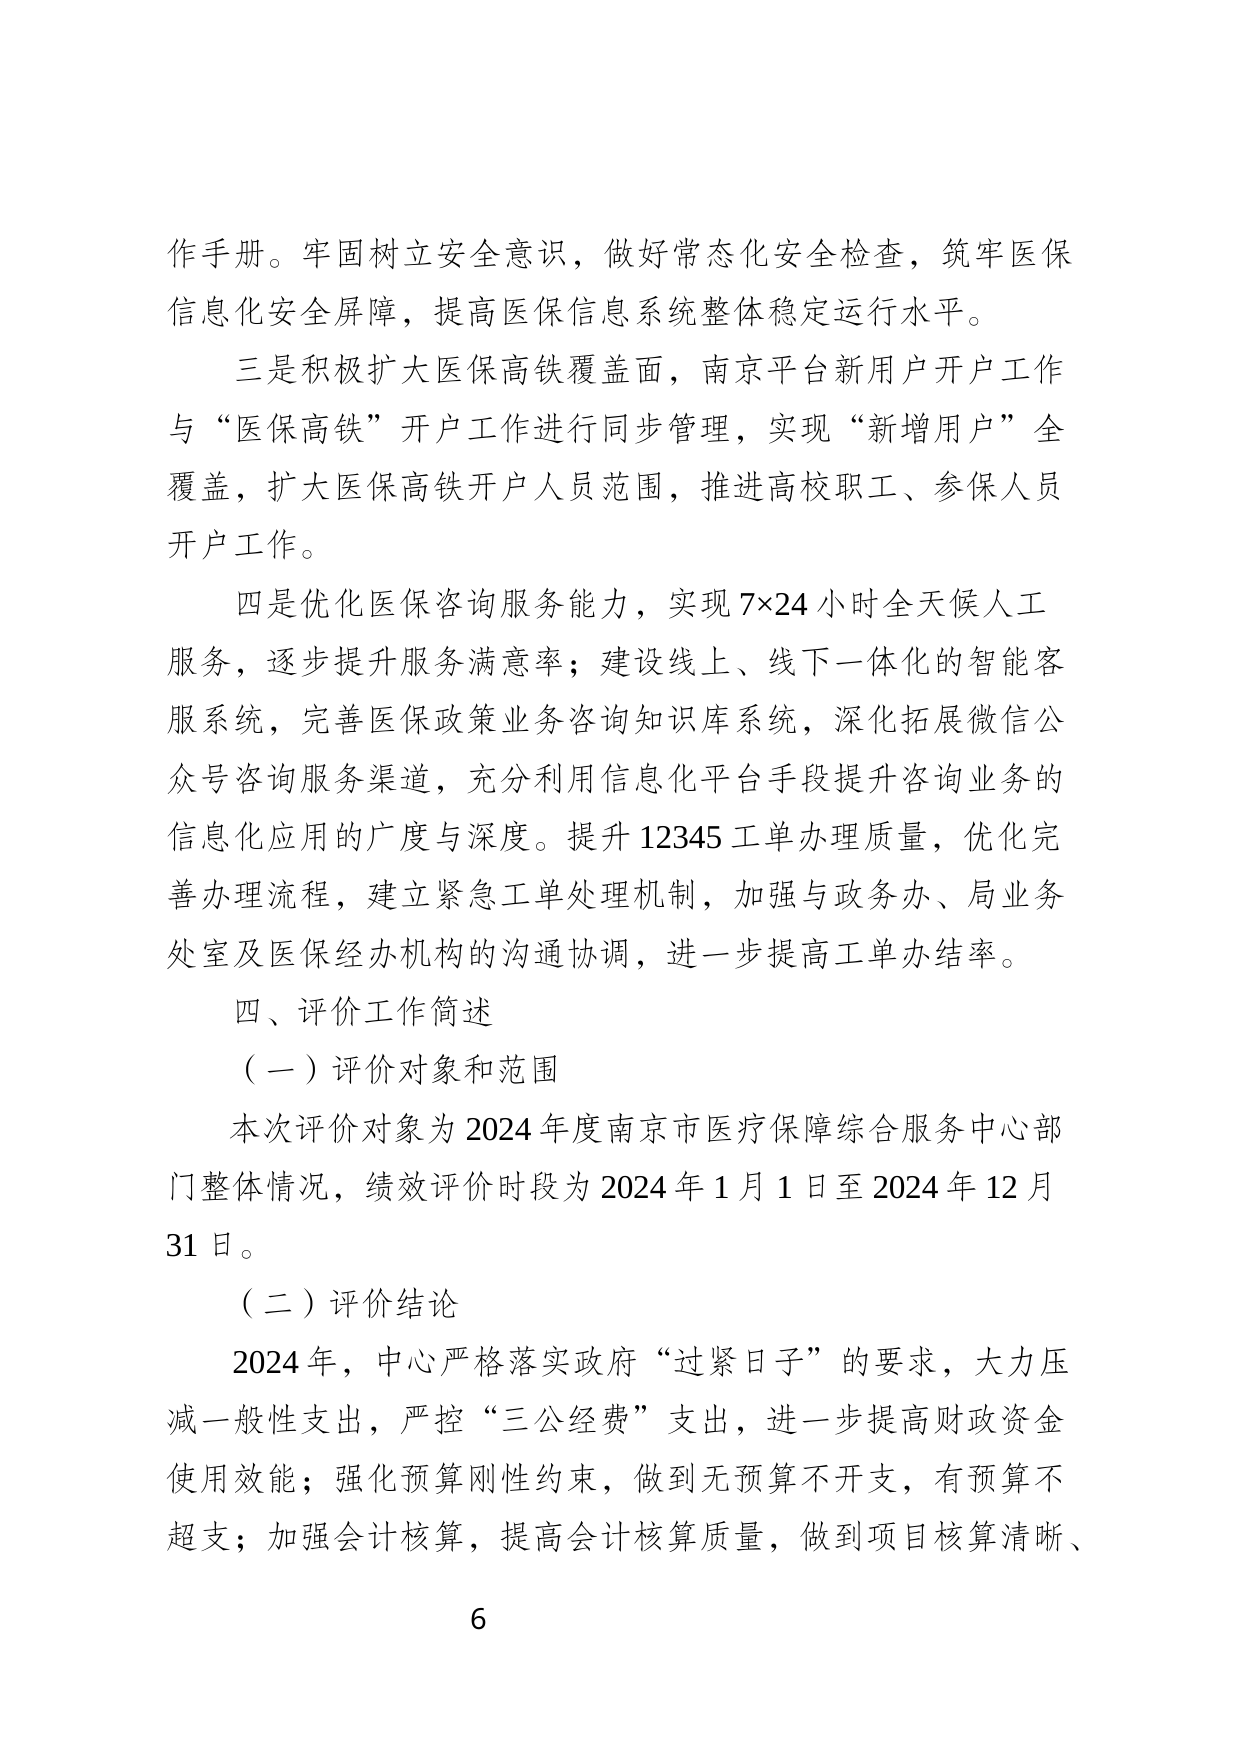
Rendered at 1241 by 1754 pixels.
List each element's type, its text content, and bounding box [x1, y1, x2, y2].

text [165, 218, 1075, 335]
text 三是积极扩大医保高铁覆盖面，南京平台新用户开户工作与“医保高铁”开户工作进行同步管理，实现“新增用户”全覆盖，扩大医保高铁开户人员范围，推进高校职工、参保人员开户工作。 [165, 335, 1075, 568]
text 本次评价对象为2024年度南京市医疗保障综合服务中心部门整体情况，绩效评价时段为2024年1月1日至2024年12月31日。 [165, 1093, 1075, 1268]
text 四是优化医保咨询服务能力，实现7×24小时全天候人工服务，逐步提升服务满意率；建设线上、线下一体化的智能客服系统，完善医保政策业务咨询知识库系统，深化拓展微信公众号咨询服务渠道，充分利用信息化平台手段提升咨询业务的信息化应用的广度与深度。提升12345工单办理质量，优化完善办理流程，建立紧急工单处理机制，加强与政务办、局业务处室及医保经办机构的沟通协调，进一步提高工单办结率。 [165, 568, 1075, 977]
text （一）评价对象和范围 [165, 1035, 1075, 1093]
text （二）评价结论 [165, 1268, 1075, 1327]
text 四、评价工作简述 [165, 977, 1075, 1035]
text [165, 1327, 1075, 1560]
